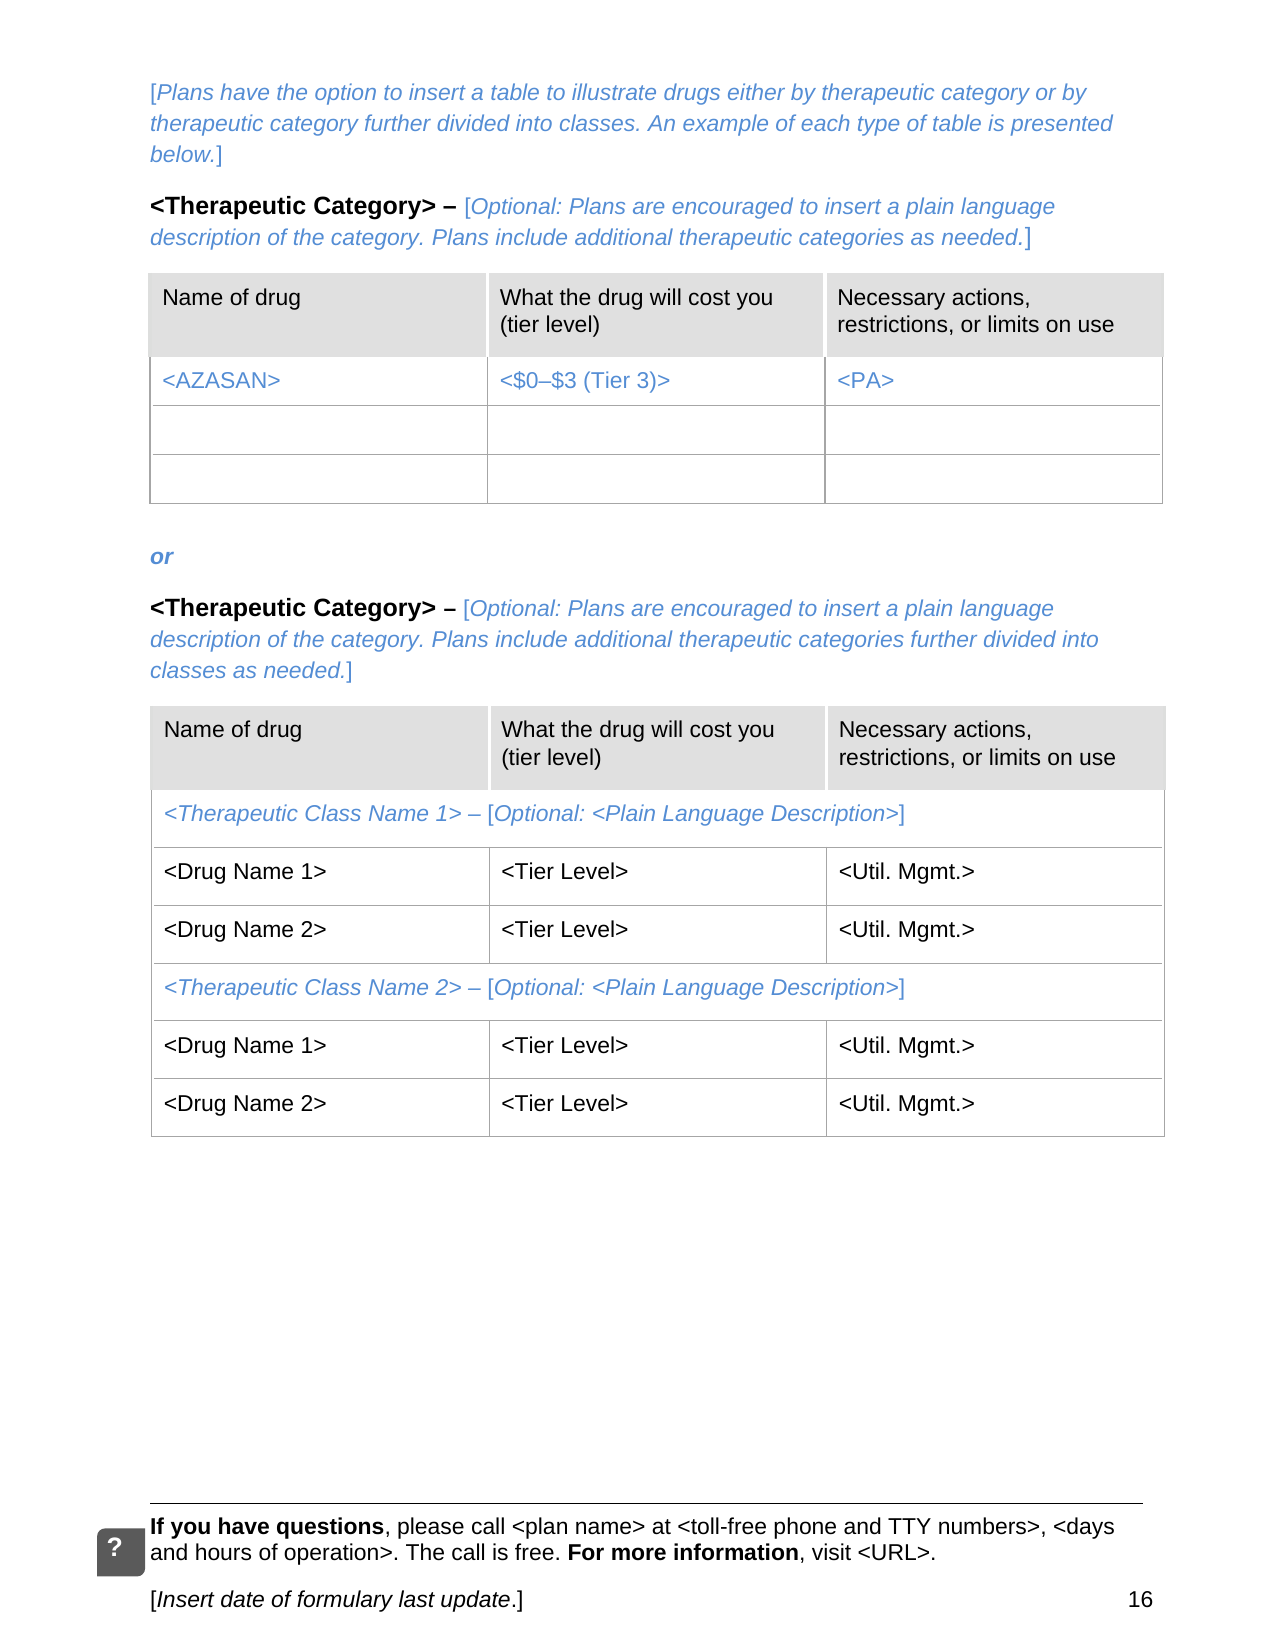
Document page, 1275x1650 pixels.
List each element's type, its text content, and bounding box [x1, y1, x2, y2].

table_header Name of drug [152, 273, 486, 357]
table_header Necessary actions, restrictions, or limits on use [827, 273, 1161, 357]
table_cell <Util. Mgmt.> [827, 1020, 1164, 1078]
table_cell <Therapeutic Class Name 1> – [Optional: <Plain Language Description>] [152, 790, 1164, 847]
text <Therapeutic Category> – [Optional: Plans are encouraged to insert a plain language description of the category. Plans include additional therapeutic categories as needed.] [150, 189, 1143, 252]
table_cell <Drug Name 2> [152, 905, 489, 962]
table_cell [151, 454, 487, 503]
table_cell <Tier Level> [490, 1021, 826, 1078]
table_cell <Tier Level> [490, 848, 826, 904]
table_cell <Therapeutic Class Name 2> – [Optional: <Plain Language Description>] [152, 963, 1164, 1020]
text <Therapeutic Category> – [Optional: Plans are encouraged to insert a plain language description of the category. Plans include additional therapeutic categories further divided into classes as needed.] [150, 591, 1143, 685]
table_header Necessary actions, restrictions, or limits on use [828, 706, 1163, 790]
table_cell <AZASAN> [151, 357, 487, 405]
table_header What the drug will cost you (tier level) [489, 273, 823, 357]
table_cell [826, 405, 1162, 454]
table_cell <Tier Level> [490, 906, 826, 962]
table_cell <Tier Level> [490, 1079, 826, 1136]
text or [150, 539, 1143, 570]
table_cell [488, 455, 824, 503]
table_cell [826, 454, 1162, 503]
table_header Name of drug [153, 706, 488, 790]
table_cell <PA> [826, 357, 1162, 405]
table_cell [488, 406, 824, 454]
table_header What the drug will cost you (tier level) [491, 706, 825, 790]
table_cell <Drug Name 1> [152, 1020, 489, 1078]
text [Plans have the option to insert a table to illustrate drugs either by therapeutic category or by therapeutic category further divided into classes. An example of each type of table is presented below.] [150, 75, 1143, 169]
table_cell <Drug Name 1> [152, 847, 489, 904]
table_cell <Util. Mgmt.> [827, 847, 1164, 904]
table_cell [151, 405, 487, 454]
table_cell <Drug Name 2> [152, 1078, 489, 1136]
table_cell <Util. Mgmt.> [827, 905, 1164, 962]
table_cell <$0–$3 (Tier 3)> [488, 357, 824, 405]
table_cell <Util. Mgmt.> [827, 1078, 1164, 1136]
